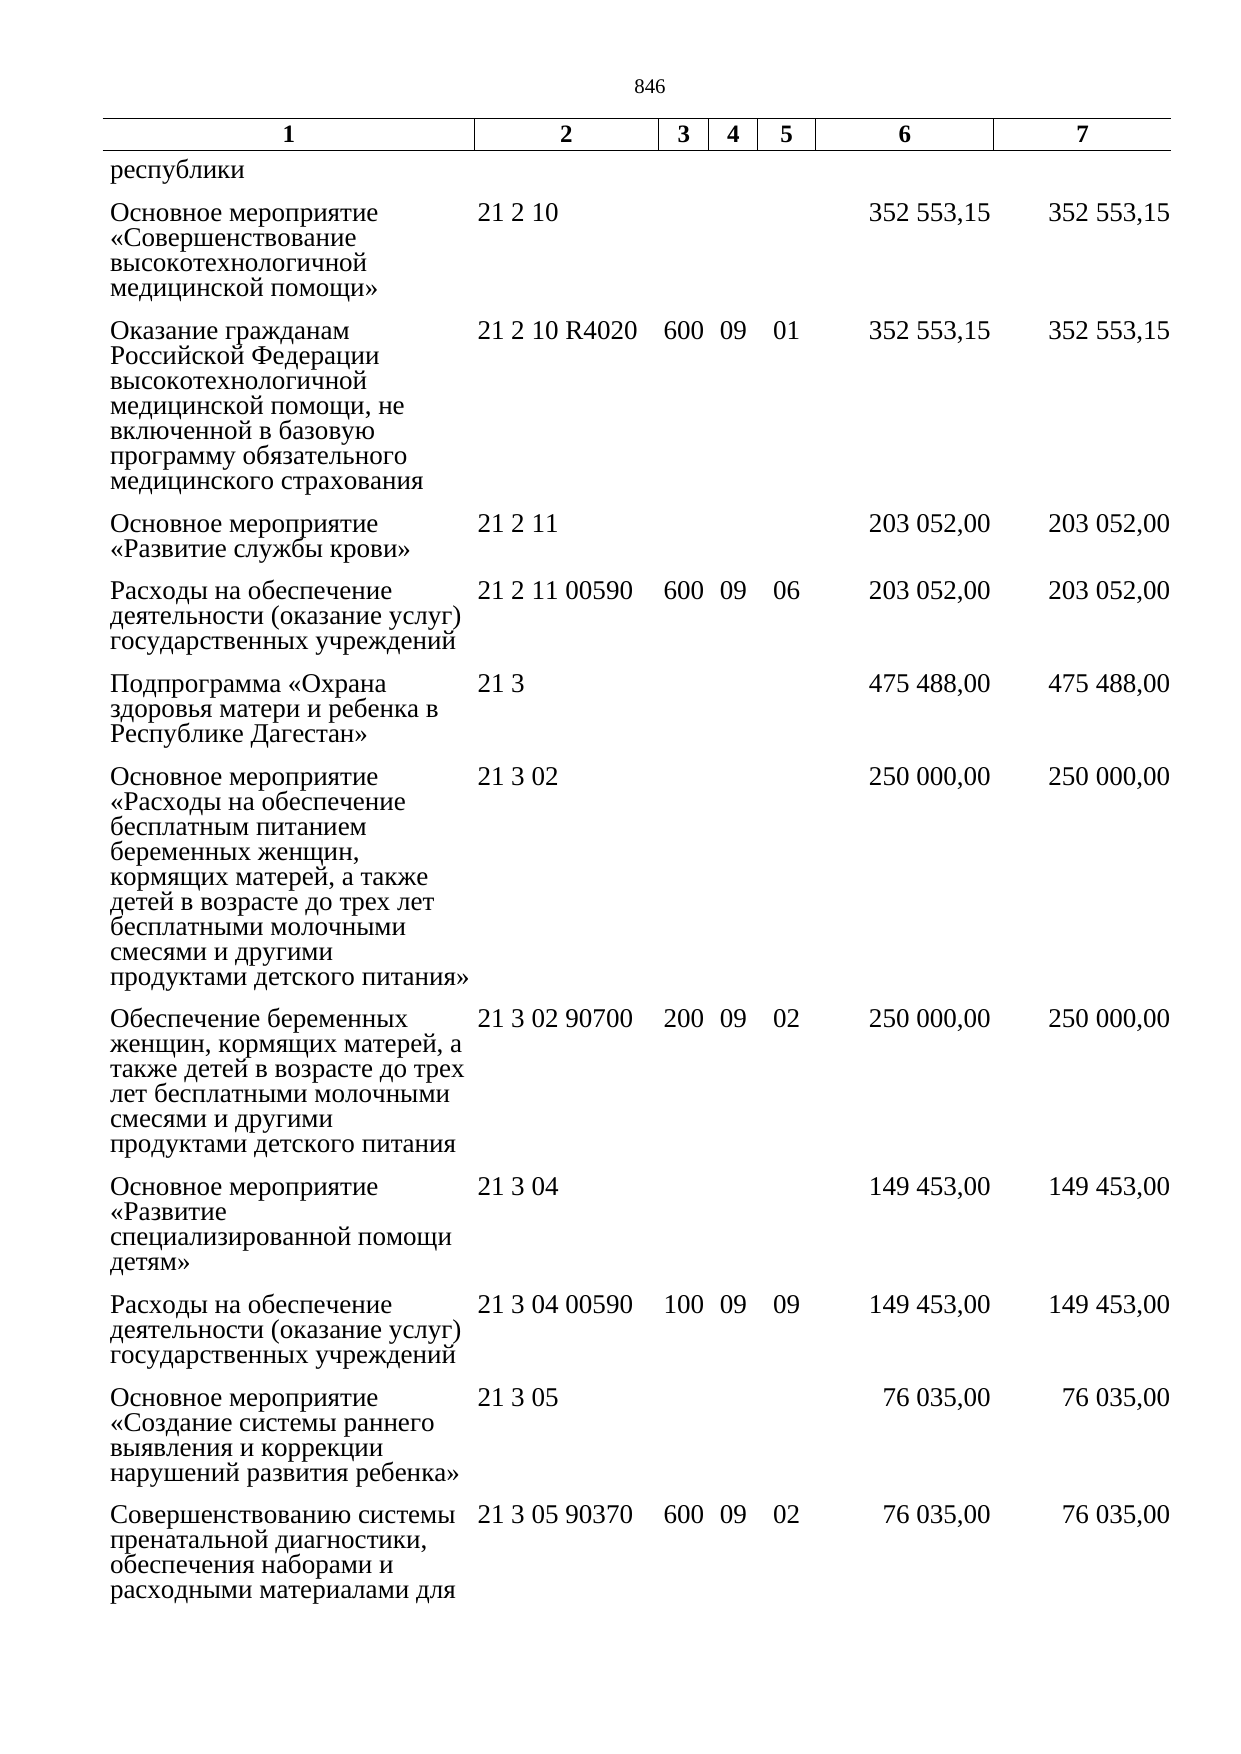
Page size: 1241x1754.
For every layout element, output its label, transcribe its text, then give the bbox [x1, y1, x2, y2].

table_header 3 [659, 119, 708, 150]
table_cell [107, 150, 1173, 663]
table_header 7 [994, 119, 1171, 150]
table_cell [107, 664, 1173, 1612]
table_header 5 [758, 119, 815, 150]
table_header 6 [816, 119, 993, 150]
table_header 1 [103, 119, 474, 150]
table_header 2 [475, 119, 658, 150]
table_header 4 [709, 119, 757, 150]
